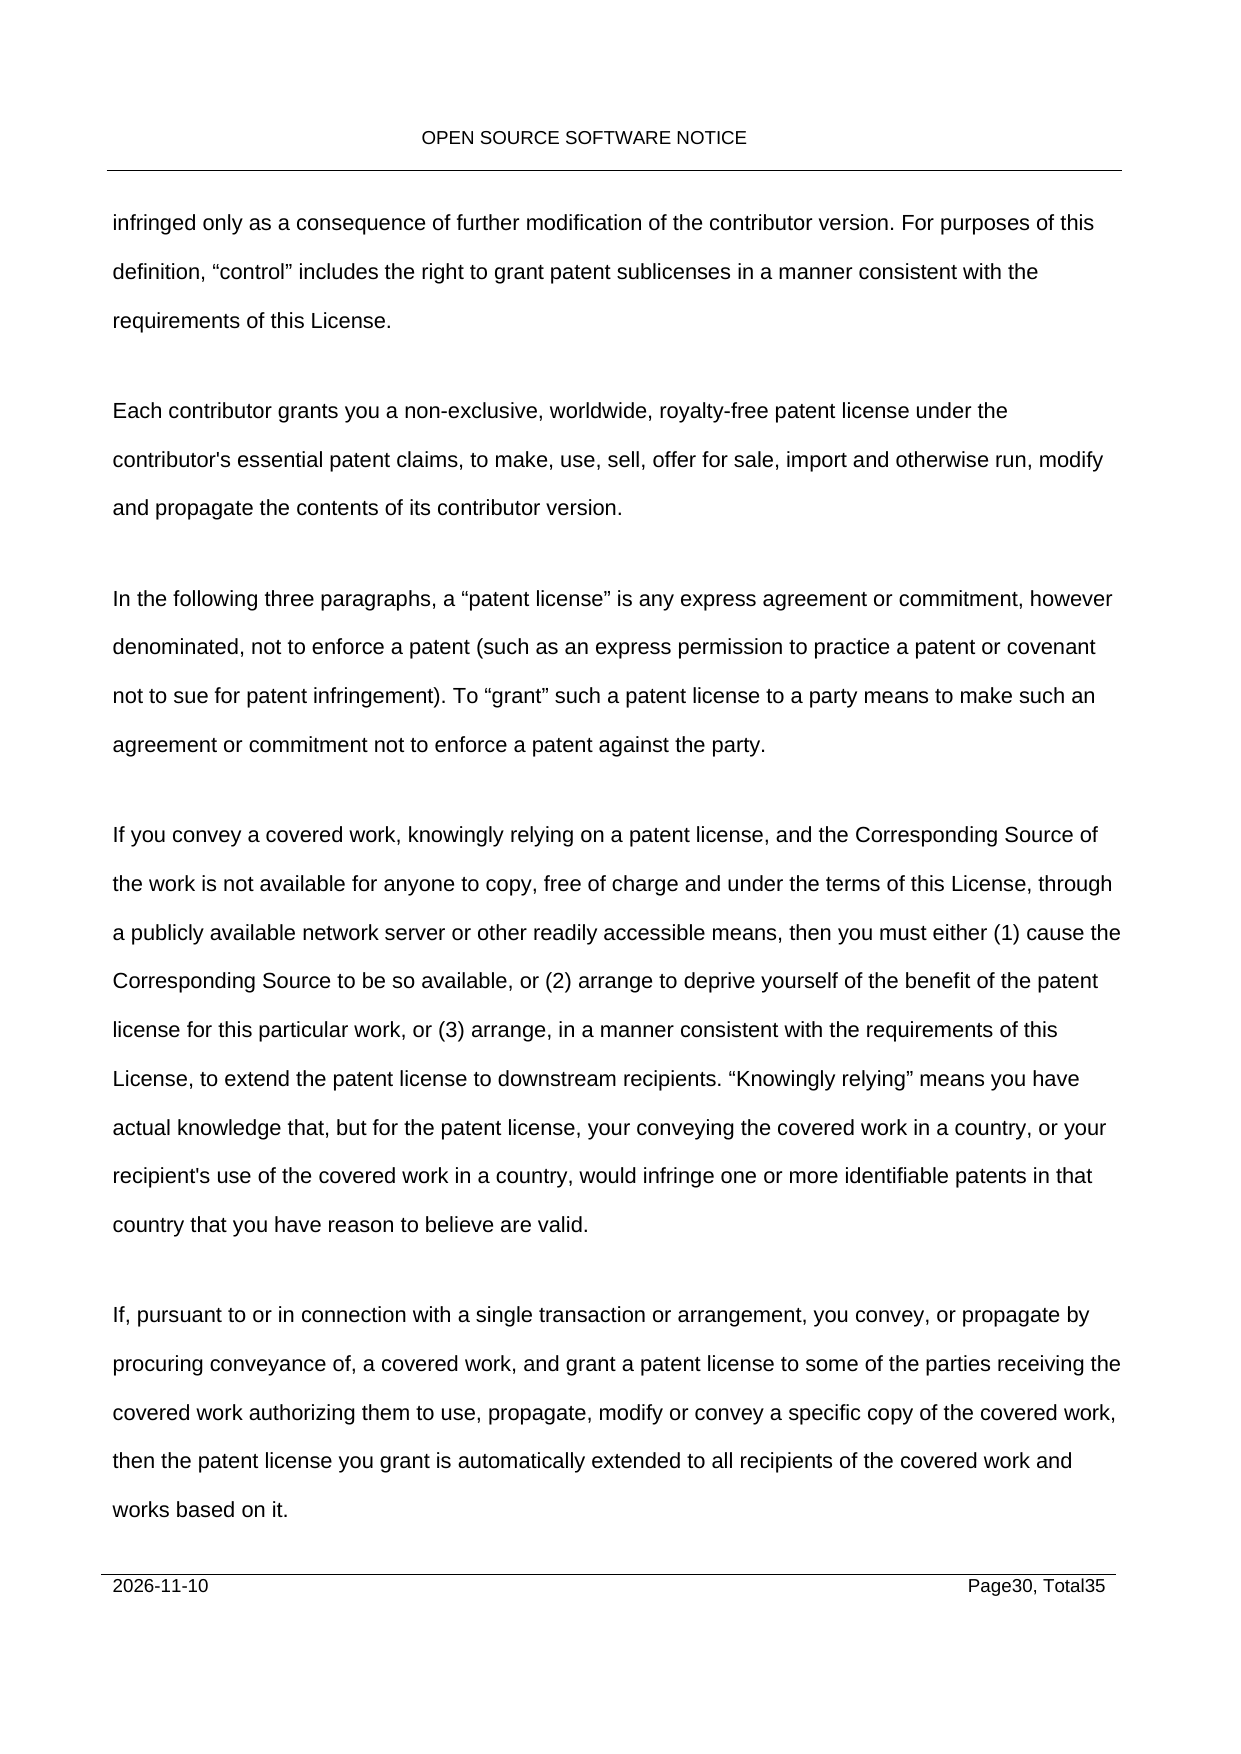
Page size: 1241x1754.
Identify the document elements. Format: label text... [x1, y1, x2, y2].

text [112, 206, 1128, 336]
text If you convey a covered work, knowingly relying on a patent license, and the Corresponding Source of the work is not available for anyone to copy, free of charge and under the terms of this License, through a publicly available network server or other readily accessible means, then you must either (1) cause the Corresponding Source to be so available, or (2) arrange to deprive yourself of the benefit of the patent license for this particular work, or (3) arrange, in a manner consistent with the requirements of this License, to extend the patent license to downstream recipients. “Knowingly relying” means you have actual knowledge that, but for the patent license, your conveying the covered work in a country, or your recipient's use of the covered work in a country, would infringe one or more identifiable patents in that country that you have reason to believe are valid. [112, 818, 1128, 1241]
text In the following three paragraphs, a “patent license” is any express agreement or commitment, however denominated, not to enforce a patent (such as an express permission to practice a patent or covenant not to sue for patent infringement). To “grant” such a patent license to a party means to make such an agreement or commitment not to enforce a patent against the party. [112, 582, 1128, 761]
text If, pursuant to or in connection with a single transaction or arrangement, you convey, or propagate by procuring conveyance of, a covered work, and grant a patent license to some of the parties receiving the covered work authorizing them to use, propagate, modify or convey a specific copy of the covered work, then the patent license you grant is automatically extended to all recipients of the covered work and works based on it. [112, 1298, 1128, 1526]
text Each contributor grants you a non-exclusive, worldwide, royalty-free patent license under the contributor's essential patent claims, to make, use, sell, offer for sale, import and otherwise run, modify and propagate the contents of its contributor version. [112, 394, 1128, 524]
